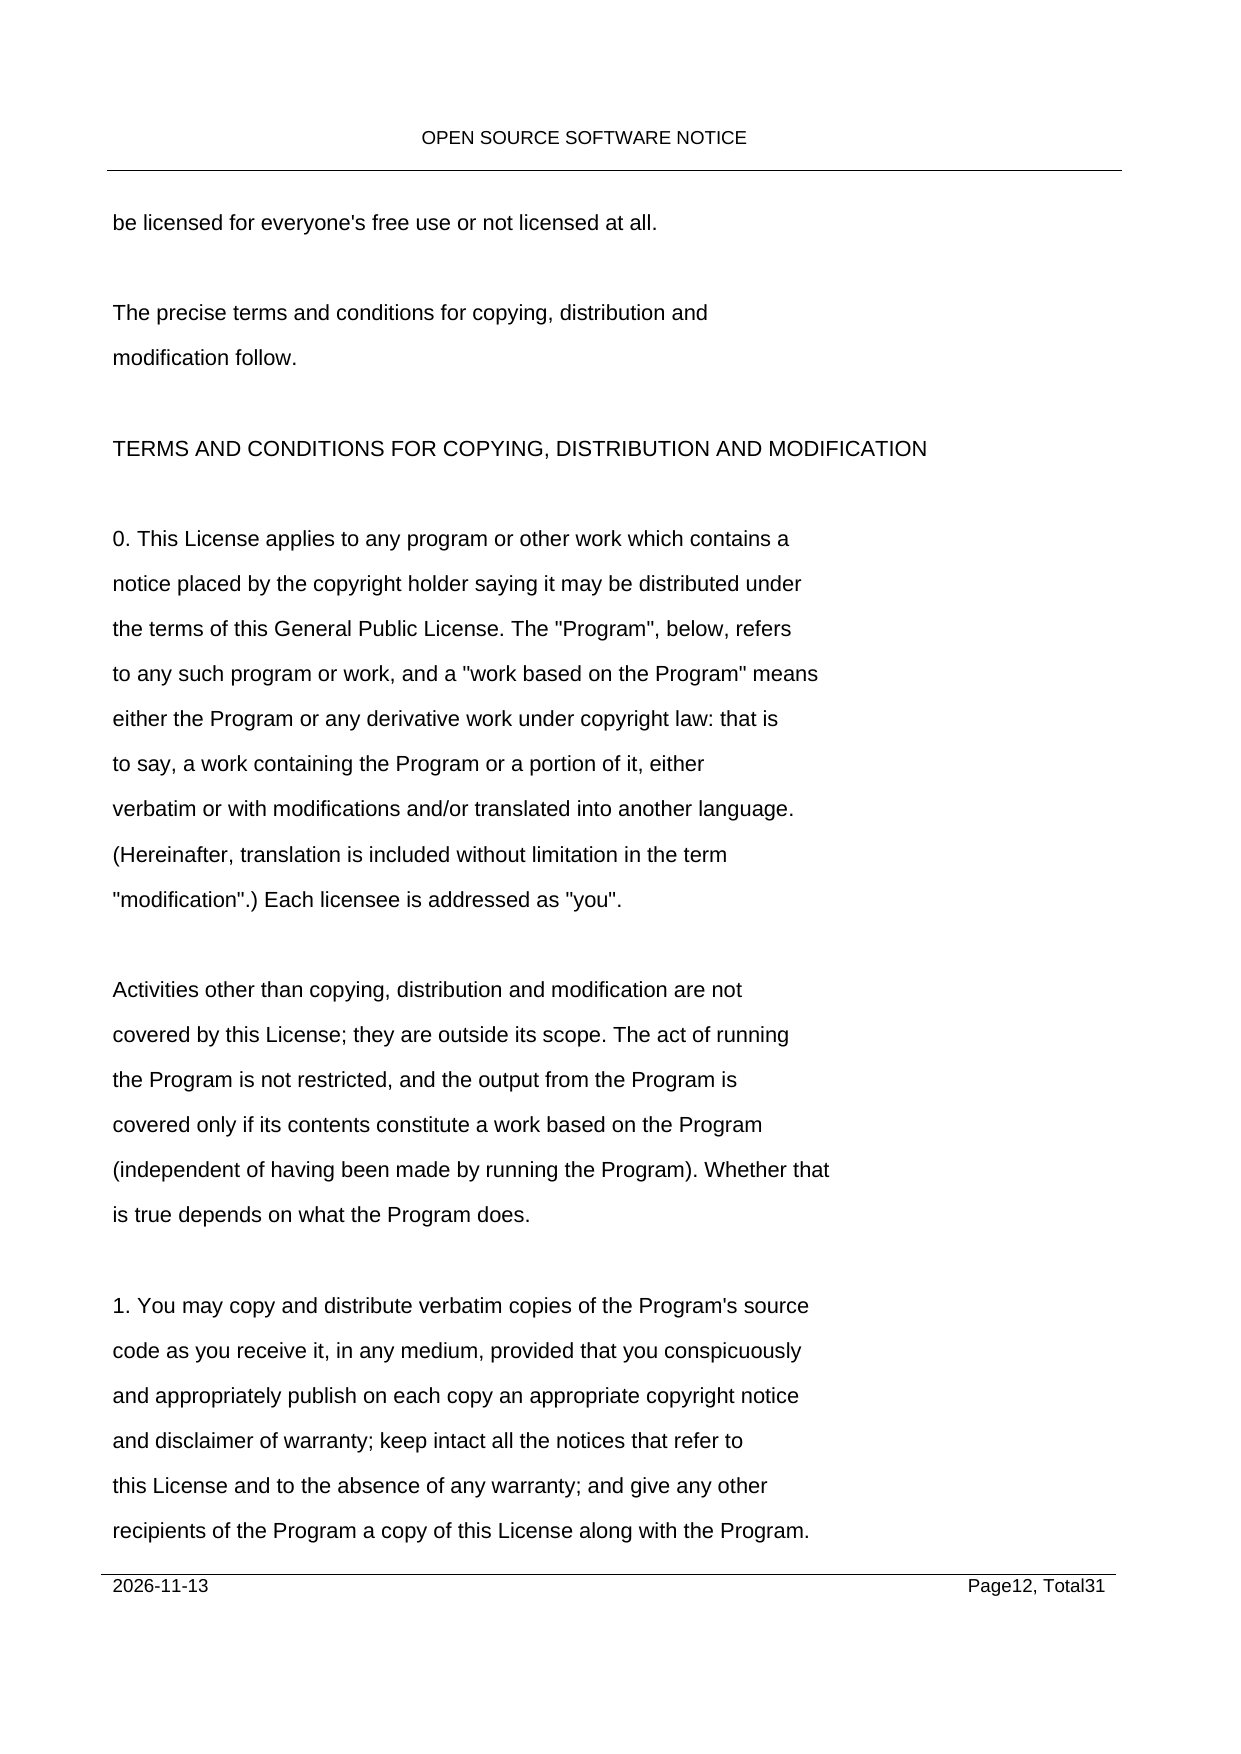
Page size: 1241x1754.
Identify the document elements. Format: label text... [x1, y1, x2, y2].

text (Hereinafter, translation is included without limitation in the term [112, 838, 1128, 870]
text to any such program or work, and a "work based on the Program" means [112, 657, 1128, 690]
text is true depends on what the Program does. [112, 1199, 1128, 1231]
text this License and to the absence of any warranty; and give any other [112, 1469, 1128, 1502]
text covered only if its contents constitute a work based on the Program [112, 1108, 1128, 1141]
text be licensed for everyone's free use or not licensed at all. [112, 206, 1128, 239]
text 1. You may copy and distribute verbatim copies of the Program's source [112, 1289, 1128, 1321]
text TERMS AND CONDITIONS FOR COPYING, DISTRIBUTION AND MODIFICATION [112, 432, 1128, 464]
text "modification".) Each licensee is addressed as "you". [112, 883, 1128, 915]
text to say, a work containing the Program or a portion of it, either [112, 748, 1128, 780]
text (independent of having been made by running the Program). Whether that [112, 1153, 1128, 1186]
text either the Program or any derivative work under copyright law: that is [112, 702, 1128, 735]
text and disclaimer of warranty; keep intact all the notices that refer to [112, 1424, 1128, 1457]
text verbatim or with modifications and/or translated into another language. [112, 793, 1128, 825]
text The precise terms and conditions for copying, distribution and [112, 297, 1128, 329]
text Activities other than copying, distribution and modification are not [112, 973, 1128, 1006]
text code as you receive it, in any medium, provided that you conspicuously [112, 1334, 1128, 1366]
text and appropriately publish on each copy an appropriate copyright notice [112, 1379, 1128, 1412]
text the terms of this General Public License. The "Program", below, refers [112, 612, 1128, 645]
text the Program is not restricted, and the output from the Program is [112, 1063, 1128, 1096]
text modification follow. [112, 342, 1128, 374]
text covered by this License; they are outside its scope. The act of running [112, 1018, 1128, 1051]
text 0. This License applies to any program or other work which contains a [112, 522, 1128, 554]
text recipients of the Program a copy of this License along with the Program. [112, 1514, 1128, 1547]
text notice placed by the copyright holder saying it may be distributed under [112, 567, 1128, 600]
